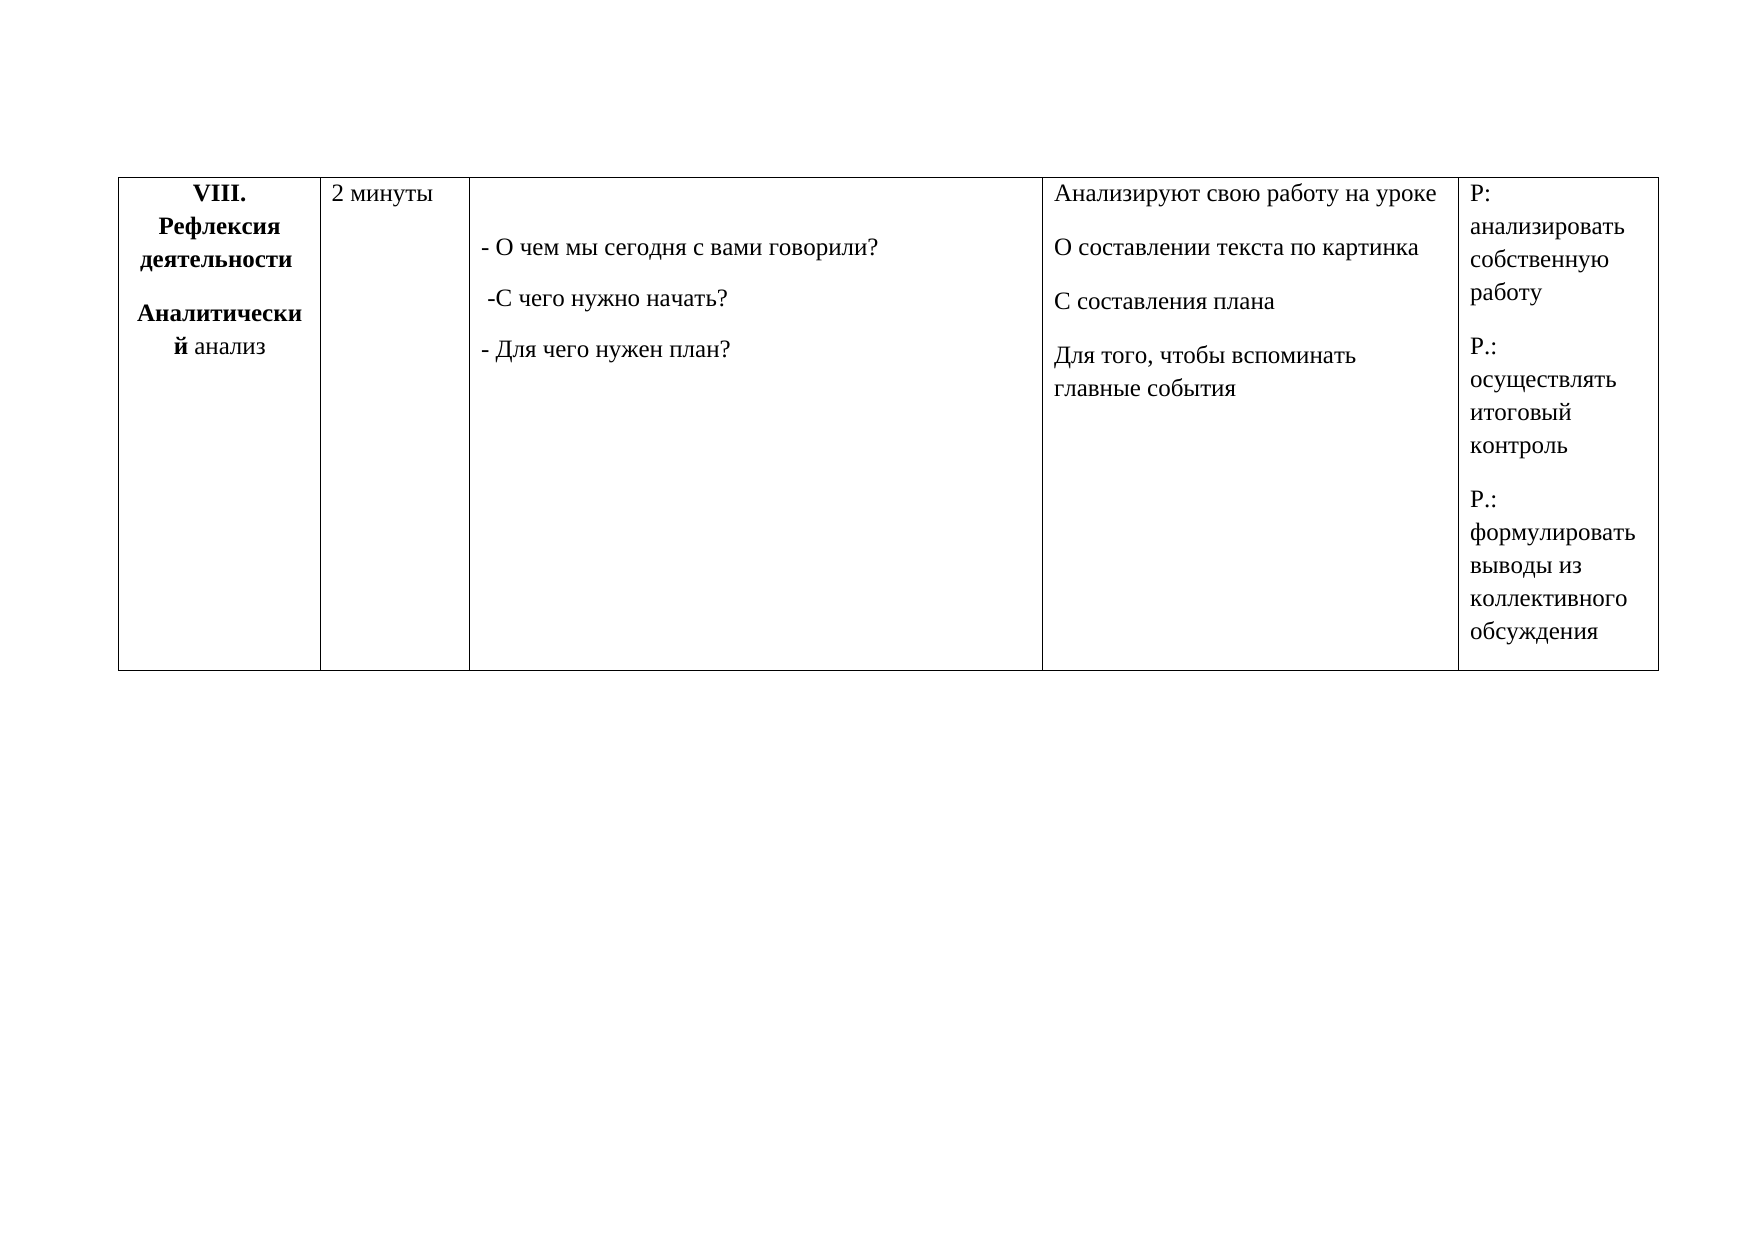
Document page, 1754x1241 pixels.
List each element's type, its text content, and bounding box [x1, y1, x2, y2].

table_cell Р: анализировать собственную работу Р.: осуществлять итоговый контроль Р.: формулировать выводы из коллективного обсуждения [1459, 178, 1658, 669]
table_cell Анализируют свою работу на уроке О составлении текста по картинка С составления плана Для того, чтобы вспоминать главные события [1043, 178, 1458, 669]
table_cell 2 минуты [321, 178, 469, 669]
table_cell VIII. Рефлексия деятельности Аналитический анализ [119, 178, 320, 669]
table_cell - О чем мы сегодня с вами говорили? -С чего нужно начать? - Для чего нужен план? [470, 178, 1042, 669]
